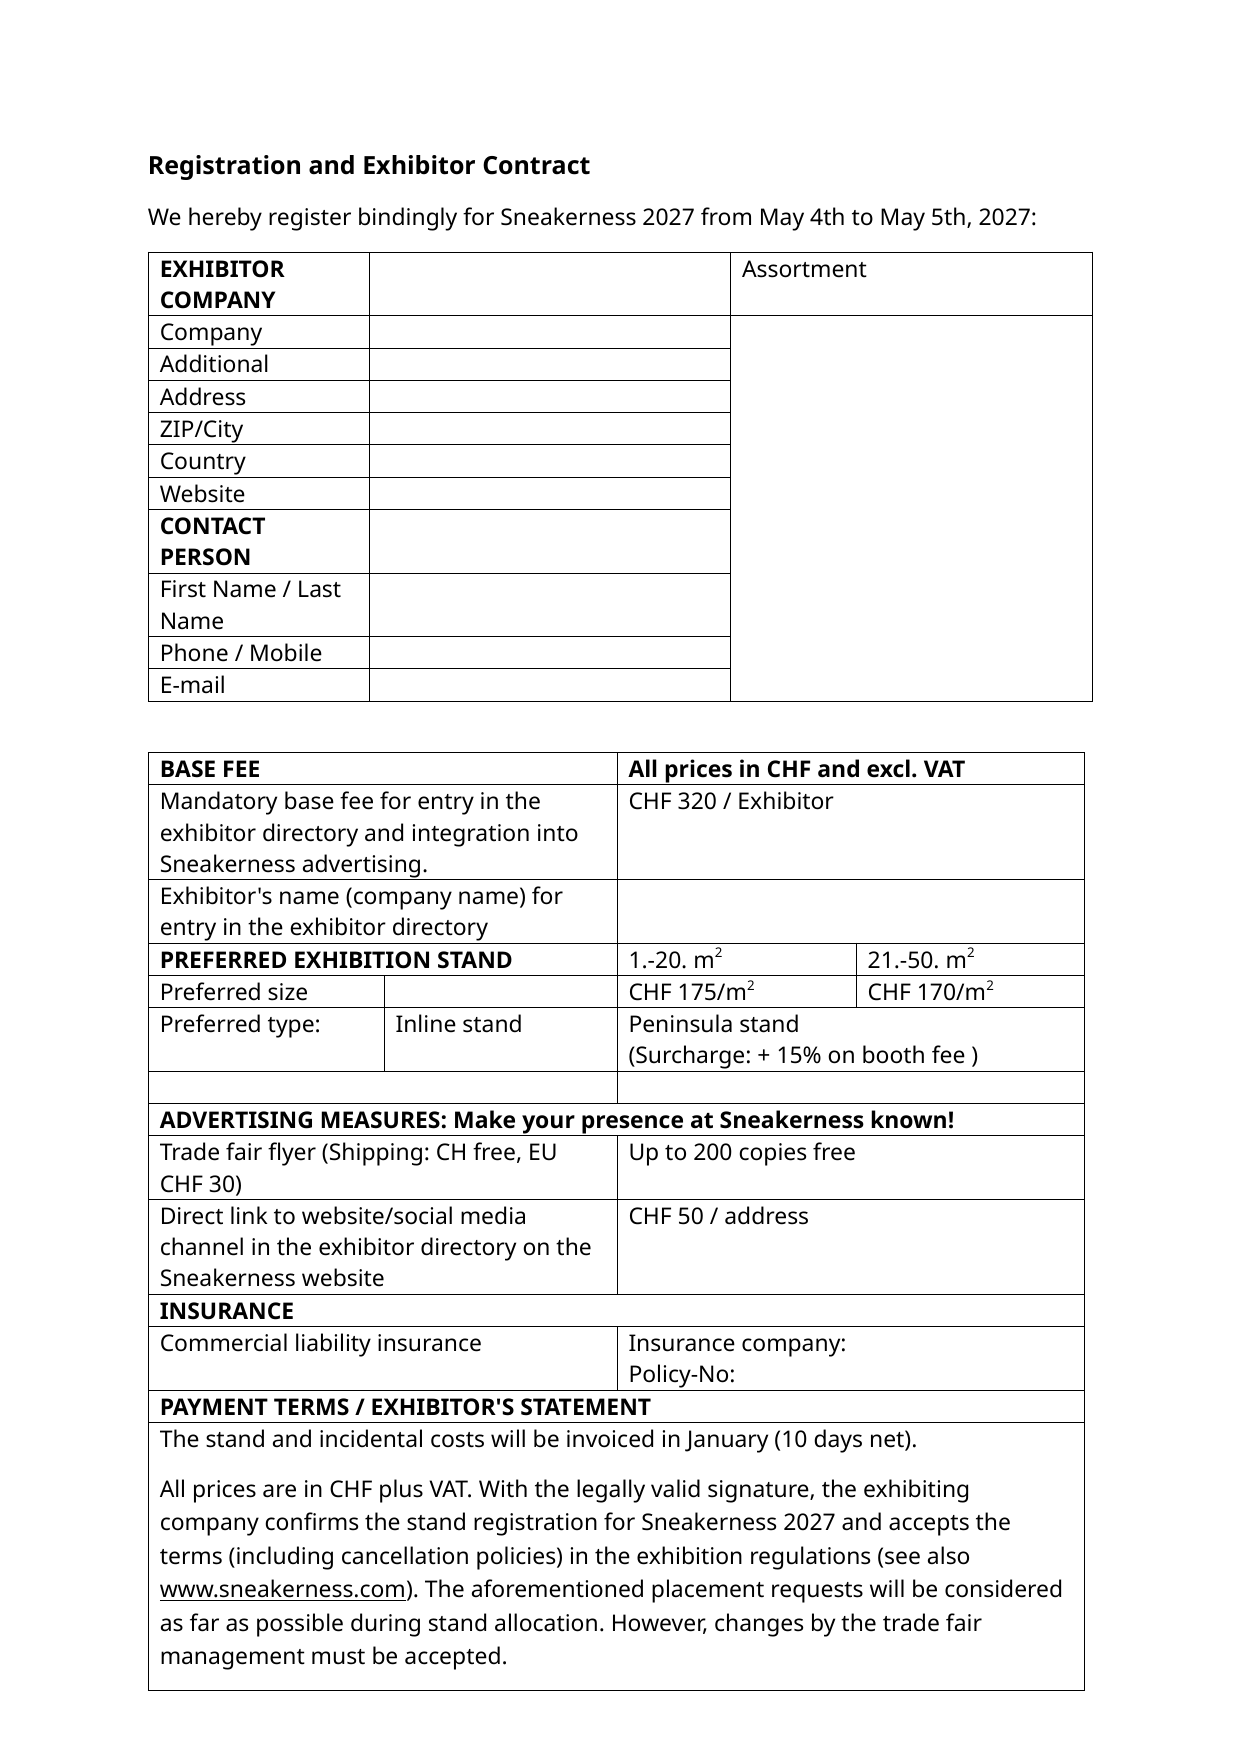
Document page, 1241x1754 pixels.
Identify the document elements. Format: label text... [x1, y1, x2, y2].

table_cell [370, 669, 730, 701]
table_cell Mandatory base fee for entry in the exhibitor directory and integration into Sneakerness advertising. [149, 785, 617, 879]
table_cell Country [149, 445, 369, 477]
table_cell ADVERTISING MEASURES: Make your presence at Sneakerness known! [149, 1104, 1084, 1135]
table_cell 21.-50. m2 [857, 944, 1084, 975]
table_cell [370, 316, 730, 347]
text Registration and Exhibitor Contract [148, 148, 1092, 182]
table_cell [370, 349, 730, 380]
table_cell Direct link to website/social media channel in the exhibitor directory on the Sneakerness website [149, 1200, 617, 1294]
table_header EXHIBITOR COMPANY [149, 253, 369, 315]
table_cell [370, 478, 730, 509]
table_header BASE FEE [149, 753, 617, 784]
table_cell Preferred type: [149, 1008, 384, 1071]
table_cell PREFERRED EXHIBITION STAND [149, 944, 617, 975]
table_cell [731, 316, 1092, 701]
table_cell ZIP/City [149, 413, 369, 444]
table_cell First Name / Last Name [149, 574, 369, 636]
table_cell [370, 381, 730, 412]
table_cell Trade fair flyer (Shipping: CH free, EU CHF 30) [149, 1136, 617, 1199]
table_cell [370, 510, 730, 572]
table_cell [370, 637, 730, 668]
table_cell Phone / Mobile [149, 637, 369, 668]
table_cell INSURANCE [149, 1295, 1084, 1326]
table_cell [370, 574, 730, 636]
table_header All prices in CHF and excl. VAT [618, 753, 1084, 784]
table_cell Website [149, 478, 369, 509]
table_cell [618, 880, 1084, 943]
table_cell [149, 1072, 617, 1103]
table_header Assortment [731, 253, 1092, 315]
table_cell Peninsula stand (Surcharge: + 15% on booth fee ) [618, 1008, 1084, 1071]
table_cell CONTACT PERSON [149, 510, 369, 572]
table_cell Exhibitor's name (company name) for entry in the exhibitor directory [149, 880, 617, 943]
table_header [370, 253, 730, 315]
table_cell [385, 976, 617, 1007]
table_cell 1.-20. m2 [618, 944, 856, 975]
table_cell Inline stand [385, 1008, 617, 1071]
table_cell CHF 170/m2 [857, 976, 1084, 1007]
table_cell CHF 50 / address [618, 1200, 1084, 1294]
table_cell [618, 1072, 1084, 1103]
table_cell Company [149, 316, 369, 347]
table_cell Additional [149, 349, 369, 380]
table_cell Preferred size [149, 976, 384, 1007]
table_cell E-mail [149, 669, 369, 701]
table_cell Commercial liability insurance [149, 1327, 617, 1389]
table_cell Up to 200 copies free [618, 1136, 1084, 1199]
table_cell [370, 445, 730, 477]
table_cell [149, 1423, 1084, 1690]
table_cell PAYMENT TERMS / EXHIBITOR'S STATEMENT [149, 1391, 1084, 1422]
table_cell Insurance company: Policy-No: [618, 1327, 1084, 1389]
table_cell Address [149, 381, 369, 412]
table_cell CHF 320 / Exhibitor [618, 785, 1084, 879]
text We hereby register bindingly for Sneakerness 2027 from May 4th to May 5th, 2027: [148, 201, 1092, 232]
table_cell CHF 175/m2 [618, 976, 856, 1007]
table_cell [370, 413, 730, 444]
